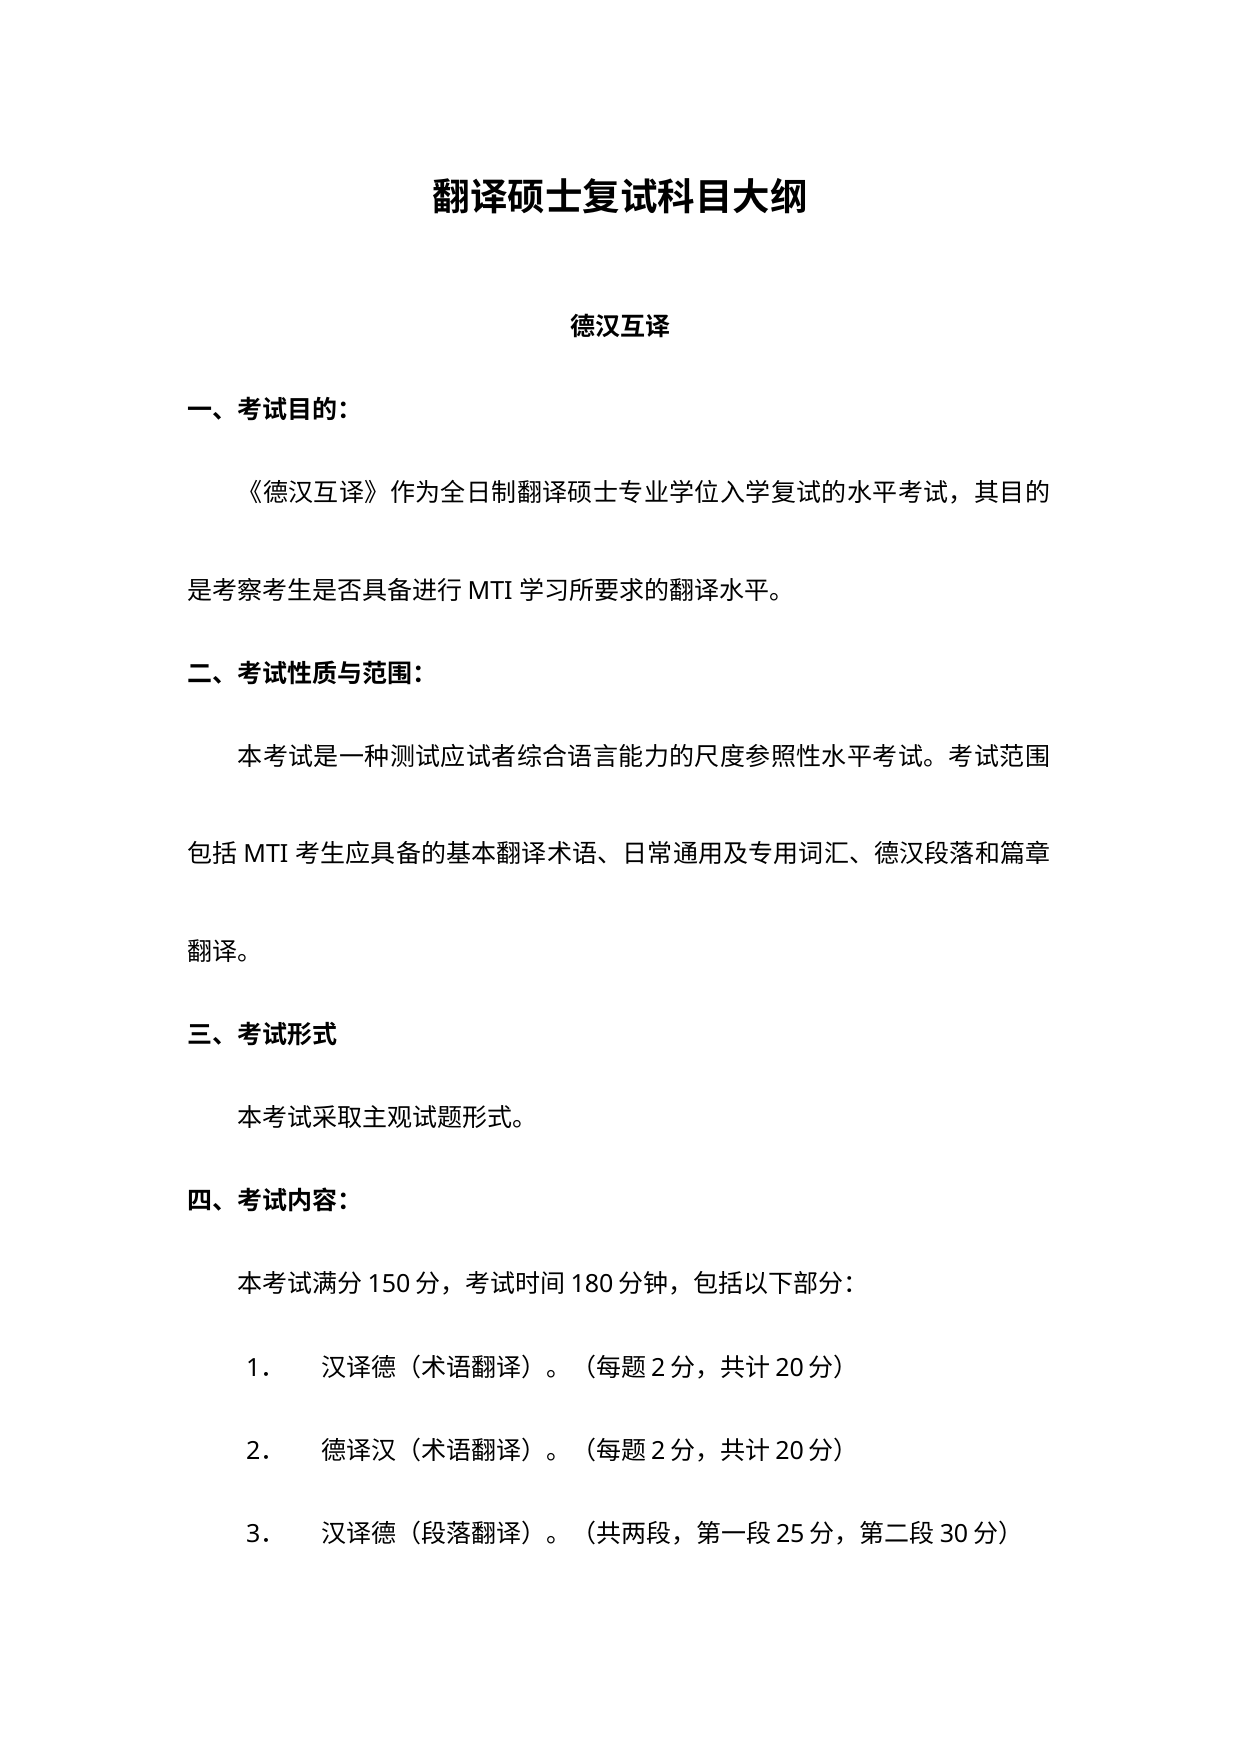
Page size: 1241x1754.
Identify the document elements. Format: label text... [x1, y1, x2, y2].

text 《德汉互译》作为全日制翻译硕士专业学位入学复试的水平考试，其目的是考察考生是否具备进行MTI 学习所要求的翻译水平。 [187, 458, 1053, 621]
list 汉译德（术语翻译）。（每题2分，共计20分） [246, 1333, 1053, 1398]
text 三、考试形式 [187, 1000, 1053, 1065]
text 本考试采取主观试题形式。 [187, 1083, 1053, 1148]
text 一、考试目的： [187, 375, 1053, 440]
text 四、考试内容： [187, 1166, 1053, 1231]
text 本考试是一种测试应试者综合语言能力的尺度参照性水平考试。考试范围包括MTI 考生应具备的基本翻译术语、日常通用及专用词汇、德汉段落和篇章翻译。 [187, 722, 1053, 982]
text 本考试满分150分，考试时间180分钟，包括以下部分： [187, 1249, 1053, 1314]
list 德译汉（术语翻译）。（每题2分，共计20分） [246, 1416, 1053, 1481]
text 翻译硕士复试科目大纲 [187, 162, 1053, 227]
list 汉译德（段落翻译）。（共两段，第一段25分，第二段30分） [246, 1499, 1053, 1564]
text 德汉互译 [187, 292, 1053, 357]
text 二、考试性质与范围： [187, 639, 1053, 704]
